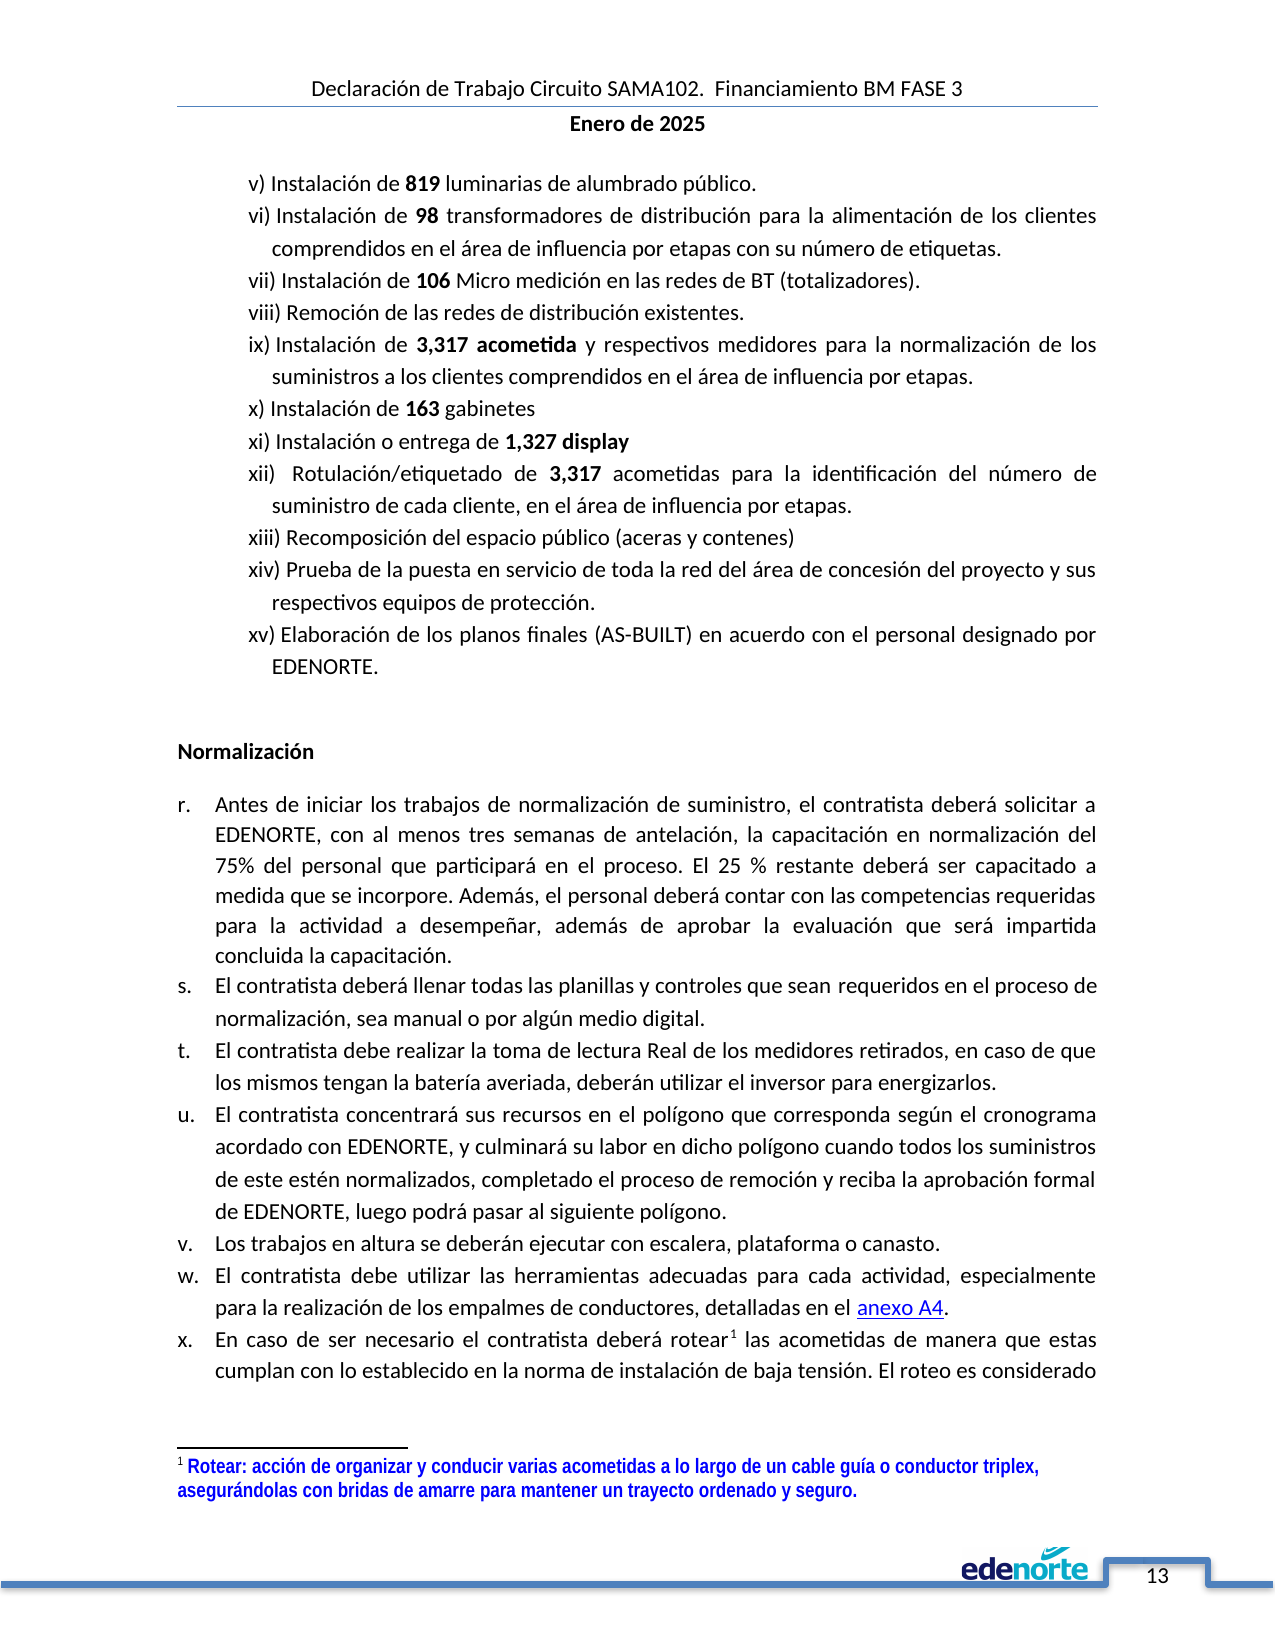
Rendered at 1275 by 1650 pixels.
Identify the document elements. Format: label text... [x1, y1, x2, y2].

list Rotulación/etiquetado de 3,317 acometidas para la identificación del número de suministro de cada cliente, en el área de influencia por etapas. [248, 459, 1098, 519]
list Instalación de 98 transformadores de distribución para la alimentación de los clientes comprendidos en el área de influencia por etapas con su número de etiquetas. [248, 201, 1098, 262]
list El contratista debe utilizar las herramientas adecuadas para cada actividad, especialmente para la realización de los empalmes de conductores, detalladas en el anexo A4. [177, 1261, 1098, 1321]
list El contratista debe realizar la toma de lectura Real de los medidores retirados, en caso de que los mismos tengan la batería averiada, deberán utilizar el inversor para energizarlos. [177, 1036, 1098, 1096]
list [177, 1326, 1098, 1384]
list Instalación o entrega de 1,327 display [248, 427, 1098, 455]
list El contratista deberá llenar todas las planillas y controles que sean requeridos en el proceso de normalización, sea manual o por algún medio digital. [177, 972, 1098, 1032]
list Los trabajos en altura se deberán ejecutar con escalera, plataforma o canasto. [177, 1229, 1098, 1257]
list El contratista concentrará sus recursos en el polígono que corresponda según el cronograma acordado con EDENORTE, y culminará su labor en dicho polígono cuando todos los suministros de este estén normalizados, completado el proceso de remoción y reciba la aprobación formal de EDENORTE, luego podrá pasar al siguiente polígono. [177, 1100, 1098, 1225]
list Elaboración de los planos finales (AS-BUILT) en acuerdo con el personal designado por EDENORTE. [248, 620, 1098, 680]
list Antes de iniciar los trabajos de normalización de suministro, el contratista deberá solicitar a EDENORTE, con al menos tres semanas de antelación, la capacitación en normalización del 75% del personal que participará en el proceso. El 25 % restante deberá ser capacitado a medida que se incorpore. Además, el personal deberá contar con las competencias requeridas para la actividad a desempeñar, además de aprobar la evaluación que será impartida concluida la capacitación. [177, 790, 1098, 969]
picture [961, 1547, 1088, 1580]
list Instalación de 3,317 acometida y respectivos medidores para la normalización de los suministros a los clientes comprendidos en el área de influencia por etapas. [248, 330, 1098, 390]
list Instalación de 819 luminarias de alumbrado público. [248, 169, 1098, 197]
list Recomposición del espacio público (aceras y contenes) [248, 523, 1098, 551]
list Instalación de 106 Micro medición en las redes de BT (totalizadores). [248, 266, 1098, 294]
list Remoción de las redes de distribución existentes. [248, 298, 1098, 326]
text Normalización [177, 737, 1098, 765]
list Prueba de la puesta en servicio de toda la red del área de concesión del proyecto y sus respectivos equipos de protección. [248, 556, 1098, 616]
list Instalación de 163 gabinetes [248, 394, 1098, 423]
